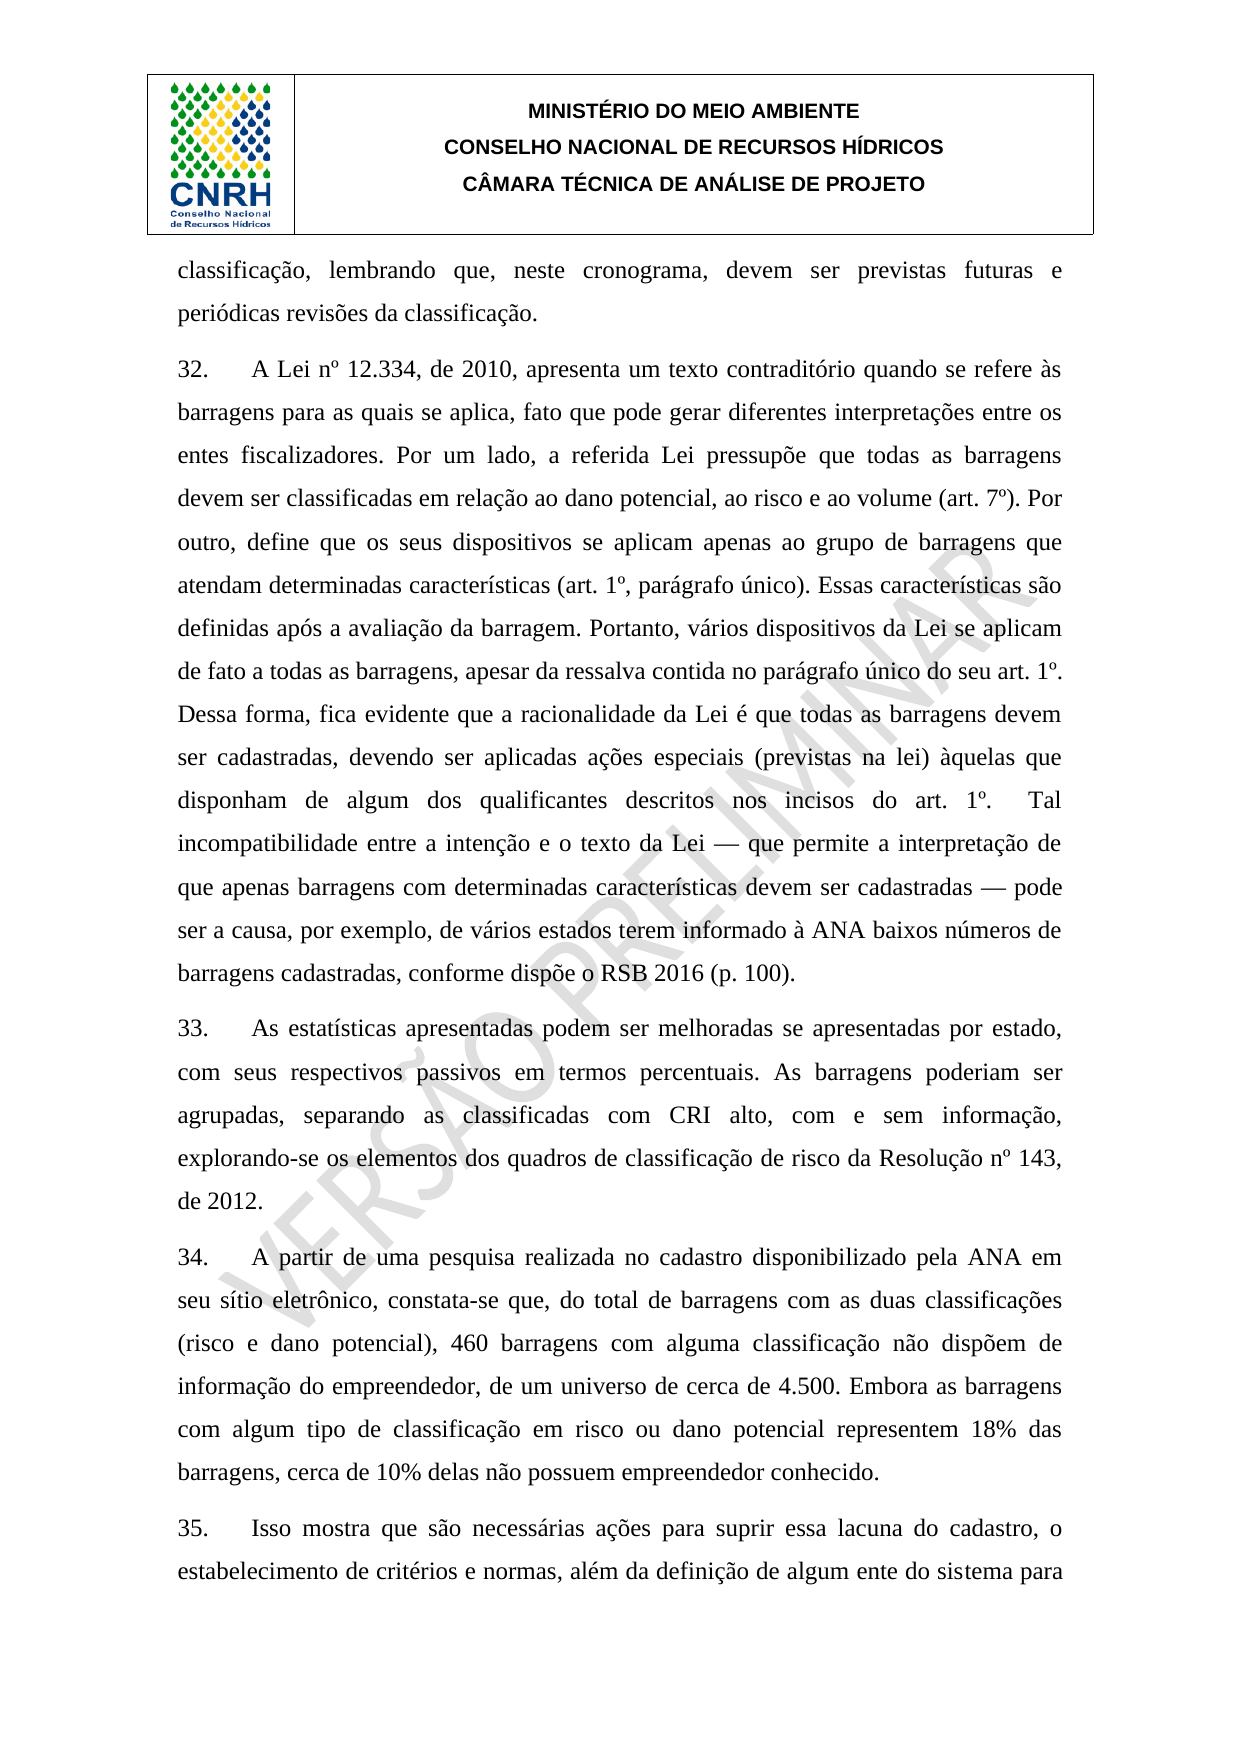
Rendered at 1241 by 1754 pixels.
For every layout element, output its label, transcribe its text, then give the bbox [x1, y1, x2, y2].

list A partir de uma pesquisa realizada no cadastro disponibilizado pela ANA em seu sítio eletrônico, constata-se que, do total de barragens com as duas classificações (risco e dano potencial), 460 barragens com alguma classificação não dispõem de informação do empreendedor, de um universo de cerca de 4.500. Embora as barragens com algum tipo de classificação em risco ou dano potencial representem 18% das barragens, cerca de 10% delas não possuem empreendedor conhecido. [177, 1242, 1063, 1486]
list As estatísticas apresentadas podem ser melhoradas se apresentadas por estado, com seus respectivos passivos em termos percentuais. As barragens poderiam ser agrupadas, separando as classificadas com CRI alto, com e sem informação, explorando-se os elementos dos quadros de classificação de risco da Resolução nº 143, de 2012. [177, 1013, 1063, 1215]
picture [170, 82, 271, 227]
list A Lei nº 12.334, de 2010, apresenta um texto contraditório quando se refere às barragens para as quais se aplica, fato que pode gerar diferentes interpretações entre os entes fiscalizadores. Por um lado, a referida Lei pressupõe que todas as barragens devem ser classificadas em relação ao dano potencial, ao risco e ao volume (art. 7º). Por outro, define que os seus dispositivos se aplicam apenas ao grupo de barragens que atendam determinadas características (art. 1º, parágrafo único). Essas características são definidas após a avaliação da barragem. Portanto, vários dispositivos da Lei se aplicam de fato a todas as barragens, apesar da ressalva contida no parágrafo único do seu art. 1º. Dessa forma, fica evidente que a racionalidade da Lei é que todas as barragens devem ser cadastradas, devendo ser aplicadas ações especiais (previstas na lei) àquelas que disponham de algum dos qualificantes descritos nos incisos do art. 1º. Tal incompatibilidade entre a intenção e o texto da Lei — que permite a interpretação de que apenas barragens com determinadas características devem ser cadastradas — pode ser a causa, por exemplo, de vários estados terem informado à ANA baixos números de barragens cadastradas, conforme dispõe o RSB 2016 (p. 100). [177, 354, 1063, 987]
